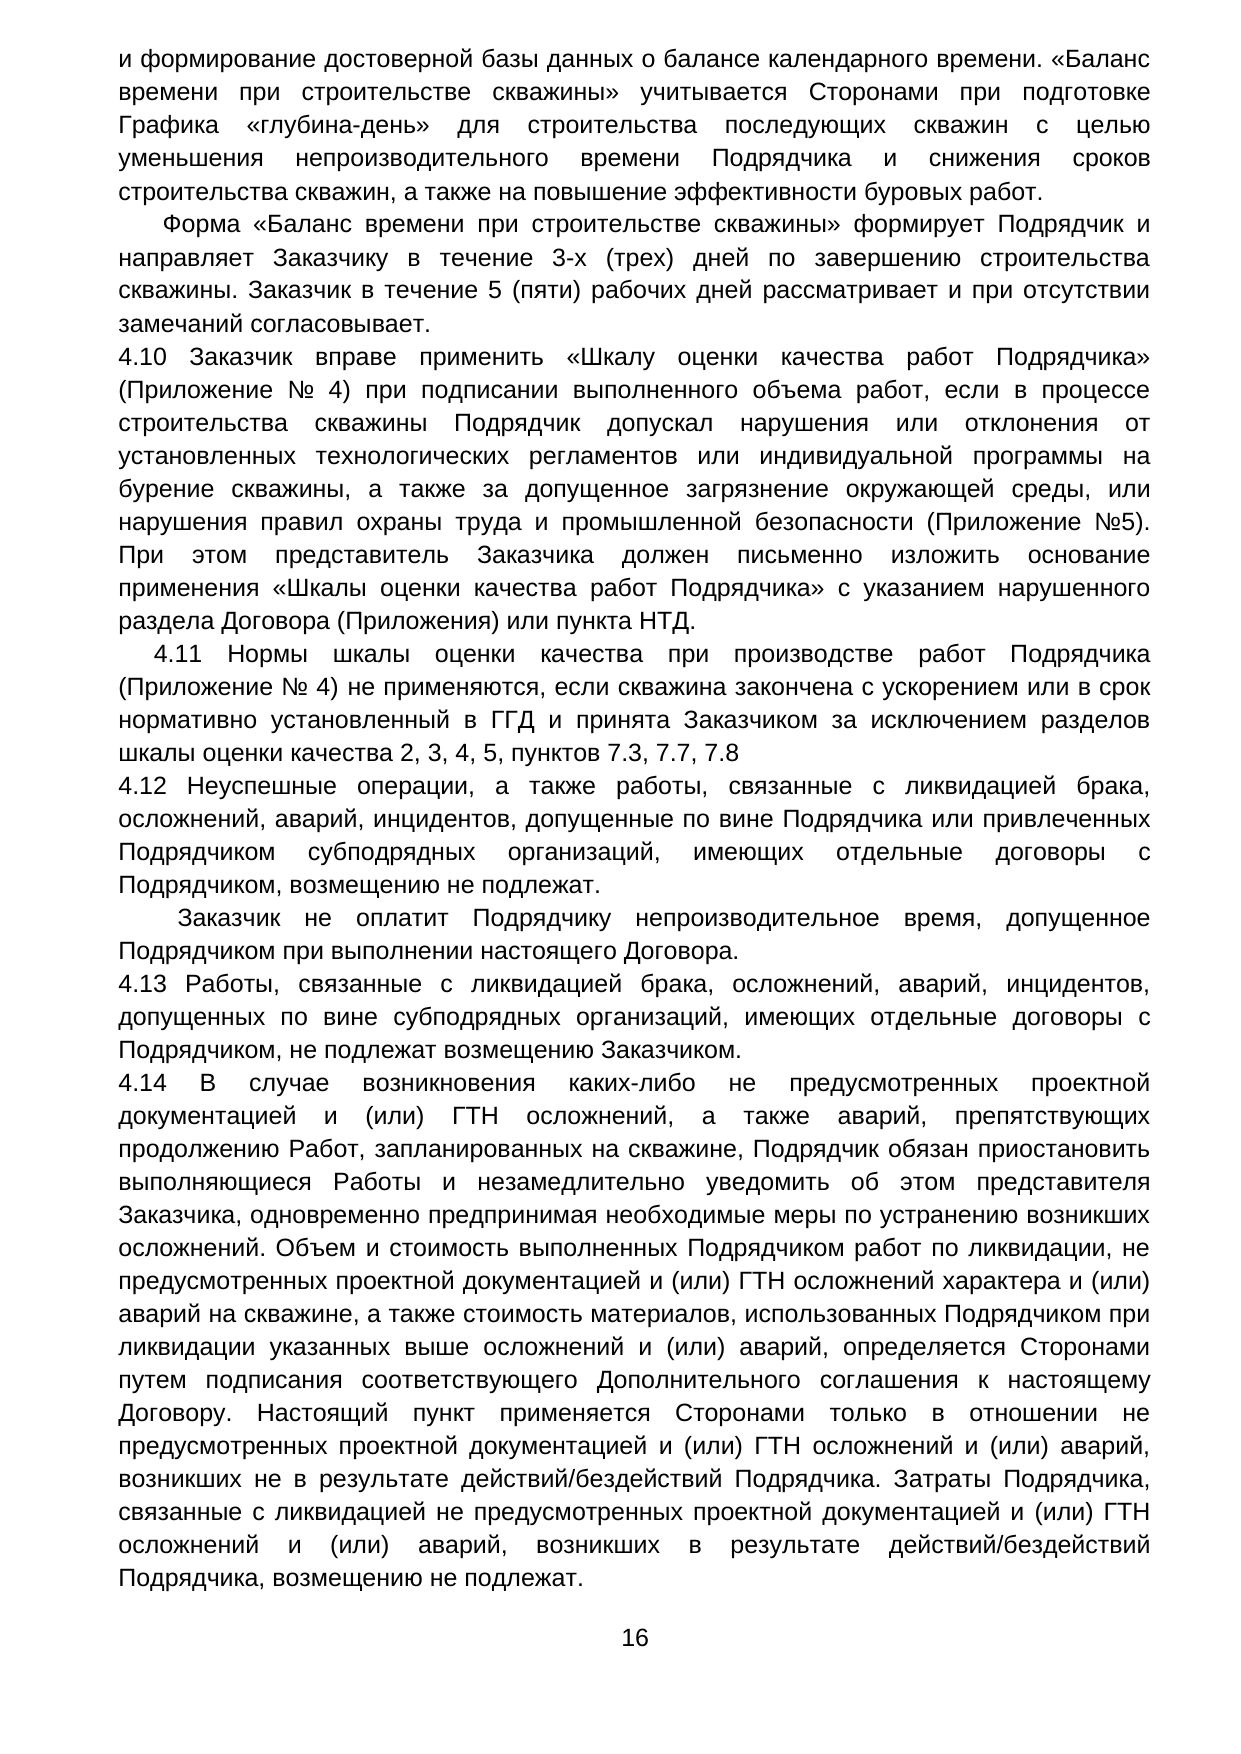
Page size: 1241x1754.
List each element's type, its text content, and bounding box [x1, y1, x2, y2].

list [118, 44, 1152, 205]
text 4.12 Неуспешные операции, а также работы, связанные с ликвидацией брака, осложнений, аварий, инцидентов, допущенные по вине Подрядчика или привлеченных Подрядчиком субподрядных организаций, имеющих отдельные договоры с Подрядчиком, возмещению не подлежат. [118, 771, 1152, 899]
text 4.14 В случае возникновения каких-либо не предусмотренных проектной документацией и (или) ГТН осложнений, а также аварий, препятствующих продолжению Работ, запланированных на скважине, Подрядчик обязан приостановить выполняющиеся Работы и незамедлительно уведомить об этом представителя Заказчика, одновременно предпринимая необходимые меры по устранению возникших осложнений. Объем и стоимость выполненных Подрядчиком работ по ликвидации, не предусмотренных проектной документацией и (или) ГТН осложнений характера и (или) аварий на скважине, а также стоимость материалов, использованных Подрядчиком при ликвидации указанных выше осложнений и (или) аварий, определяется Сторонами путем подписания соответствующего Дополнительного соглашения к настоящему Договору. Настоящий пункт применяется Сторонами только в отношении не предусмотренных проектной документацией и (или) ГТН осложнений и (или) аварий, возникших не в результате действий/бездействий Подрядчика. Затраты Подрядчика, связанные с ликвидацией не предусмотренных проектной документацией и (или) ГТН осложнений и (или) аварий, возникших в результате действий/бездействий Подрядчика, возмещению не подлежат. [118, 1068, 1152, 1592]
text 4.13 Работы, связанные с ликвидацией брака, осложнений, аварий, инцидентов, допущенных по вине субподрядных организаций, имеющих отдельные договоры с Подрядчиком, не подлежат возмещению Заказчиком. [118, 969, 1152, 1064]
text 4.11 Нормы шкалы оценки качества при производстве работ Подрядчика (Приложение № 4) не применяются, если скважина закончена с ускорением или в срок нормативно установленный в ГГД и принята Заказчиком за исключением разделов шкалы оценки качества 2, 3, 4, 5, пунктов 7.3, 7.7, 7.8 [118, 639, 1152, 767]
text 4.10 Заказчик вправе применить «Шкалу оценки качества работ Подрядчика» (Приложение № 4) при подписании выполненного объема работ, если в процессе строительства скважины Подрядчик допускал нарушения или отклонения от установленных технологических регламентов или индивидуальной программы на бурение скважины, а также за допущенное загрязнение окружающей среды, или нарушения правил охраны труда и промышленной безопасности (Приложение №5). При этом представитель Заказчика должен письменно изложить основание применения «Шкалы оценки качества работ Подрядчика» с указанием нарушенного раздела Договора (Приложения) или пункта НТД. [118, 342, 1152, 634]
text Заказчик не оплатит Подрядчику непроизводительное время, допущенное Подрядчиком при выполнении настоящего Договора. [118, 903, 1152, 965]
list Форма «Баланс времени при строительстве скважины» формирует Подрядчик и направляет Заказчику в течение 3-х (трех) дней по завершению строительства скважины. Заказчик в течение 5 (пяти) рабочих дней рассматривает и при отсутствии замечаний согласовывает. [118, 209, 1152, 337]
